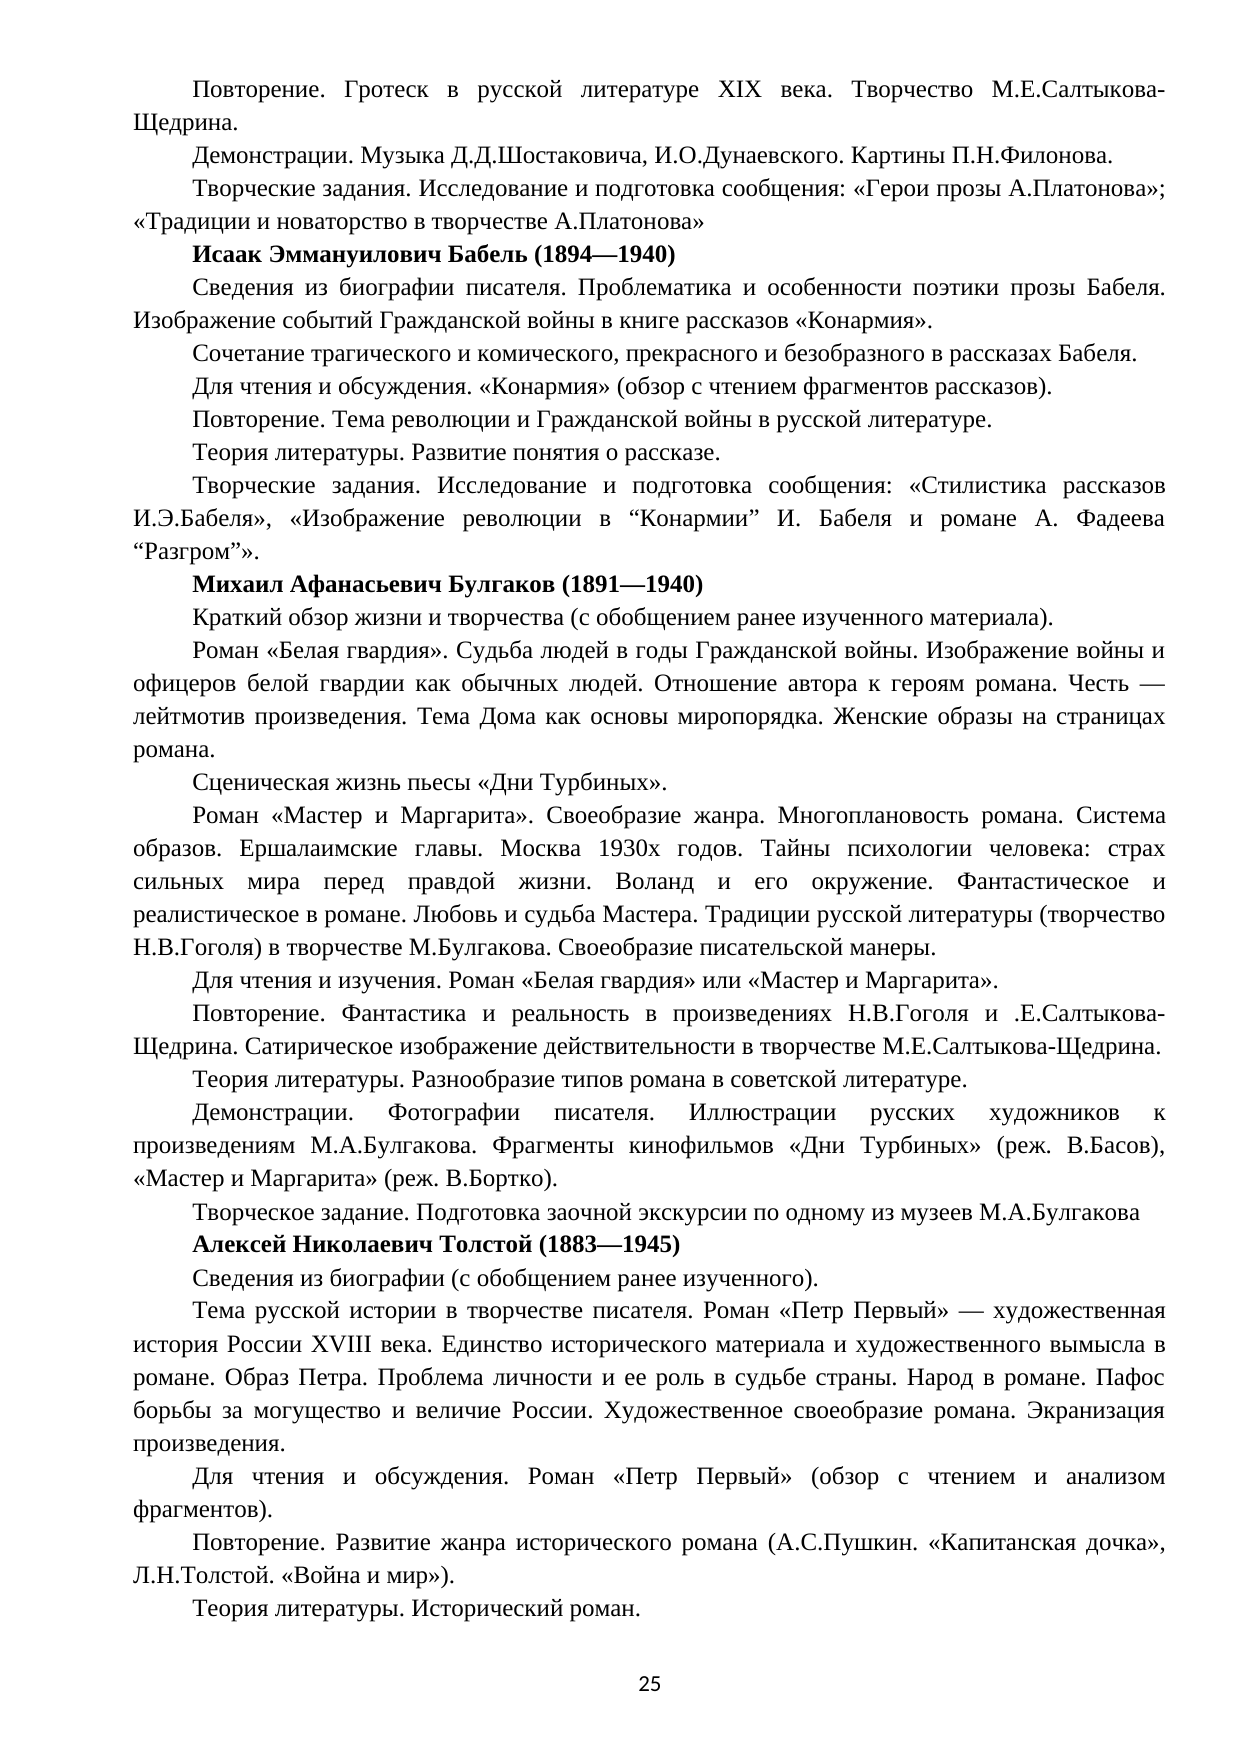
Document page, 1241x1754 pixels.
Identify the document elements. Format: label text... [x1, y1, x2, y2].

text Краткий обзор жизни и творчества (с обобщением ранее изученного материала). [133, 602, 1167, 631]
text Исаак Эммануилович Бабель (1894—1940) [133, 239, 1167, 268]
text Тема русской истории в творчестве писателя. Роман «Петр Первый» — художественная история России XVIII века. Единство исторического материала и художественного вымысла в романе. Образ Петра. Проблема личности и ее роль в судьбе страны. Народ в романе. Пафос борьбы за могущество и величие России. Художественное своеобразие романа. Экранизация произведения. [133, 1296, 1167, 1456]
text Сведения из биографии писателя. Проблематика и особенности поэтики прозы Бабеля. Изображение событий Гражданской войны в книге рассказов «Конармия». [133, 272, 1167, 334]
text Творческие задания. Исследование и подготовка сообщения: «Стилистика рассказов И.Э.Бабеля», «Изображение революции в “Конармии” И. Бабеля и романе А. Фадеева “Разгром”». [133, 470, 1167, 565]
text Повторение. Тема революции и Гражданской войны в русской литературе. [133, 404, 1167, 433]
text Сценическая жизнь пьесы «Дни Турбиных». [133, 767, 1167, 796]
text Для чтения и обсуждения. Роман «Петр Первый» (обзор с чтением и анализом фрагментов). [133, 1461, 1167, 1522]
text Сведения из биографии (с обобщением ранее изученного). [133, 1263, 1167, 1291]
text Для чтения и обсуждения. «Конармия» (обзор с чтением фрагментов рассказов). [133, 371, 1167, 400]
text Для чтения и изучения. Роман «Белая гвардия» или «Мастер и Маргарита». [133, 965, 1167, 994]
text Роман «Мастер и Маргарита». Своеобразие жанра. Многоплановость романа. Система образов. Ершалаимские главы. Москва 1930х годов. Тайны психологии человека: страх сильных мира перед правдой жизни. Воланд и его окружение. Фантастическое и реалистическое в романе. Любовь и судьба Мастера. Традиции русской литературы (творчество Н.В.Гоголя) в творчестве М.Булгакова. Своеобразие писательской манеры. [133, 800, 1167, 961]
text Сочетание трагического и комического, прекрасного и безобразного в рассказах Бабеля. [133, 338, 1167, 367]
text Творческое задание. Подготовка заочной экскурсии по одному из музеев М.А.Булгакова [133, 1197, 1167, 1225]
text Повторение. Развитие жанра исторического романа (А.С.Пушкин. «Капитанская дочка», Л.Н.Толстой. «Война и мир»). [133, 1527, 1167, 1588]
text Теория литературы. Разнообразие типов романа в советской литературе. [133, 1064, 1167, 1093]
text Роман «Белая гвардия». Судьба людей в годы Гражданской войны. Изображение войны и офицеров белой гвардии как обычных людей. Отношение автора к героям романа. Честь — лейтмотив произведения. Тема Дома как основы миропорядка. Женские образы на страницах романа. [133, 635, 1167, 763]
text Теория литературы. Исторический роман. [133, 1593, 1167, 1622]
text Демонстрации. Фотографии писателя. Иллюстрации русских художников к произведениям М.А.Булгакова. Фрагменты кинофильмов «Дни Турбиных» (реж. В.Басов), «Мастер и Маргарита» (реж. В.Бортко). [133, 1097, 1167, 1192]
text Теория литературы. Развитие понятия о рассказе. [133, 437, 1167, 466]
text Михаил Афанасьевич Булгаков (1891—1940) [133, 569, 1167, 598]
text Алексей Николаевич Толстой (1883—1945) [133, 1229, 1167, 1258]
text Демонстрации. Музыка Д.Д.Шостаковича, И.О.Дунаевского. Картины П.Н.Филонова. [133, 140, 1167, 169]
text Повторение. Фантастика и реальность в произведениях Н.В.Гоголя и .Е.Салтыкова-Щедрина. Сатирическое изображение действительности в творчестве М.Е.Салтыкова-Щедрина. [133, 998, 1167, 1060]
text Творческие задания. Исследование и подготовка сообщения: «Герои прозы А.Платонова»; «Традиции и новаторство в творчестве А.Платонова» [133, 173, 1167, 235]
text Повторение. Гротеск в русской литературе XIX века. Творчество М.Е.Салтыкова-Щедрина. [133, 74, 1167, 136]
